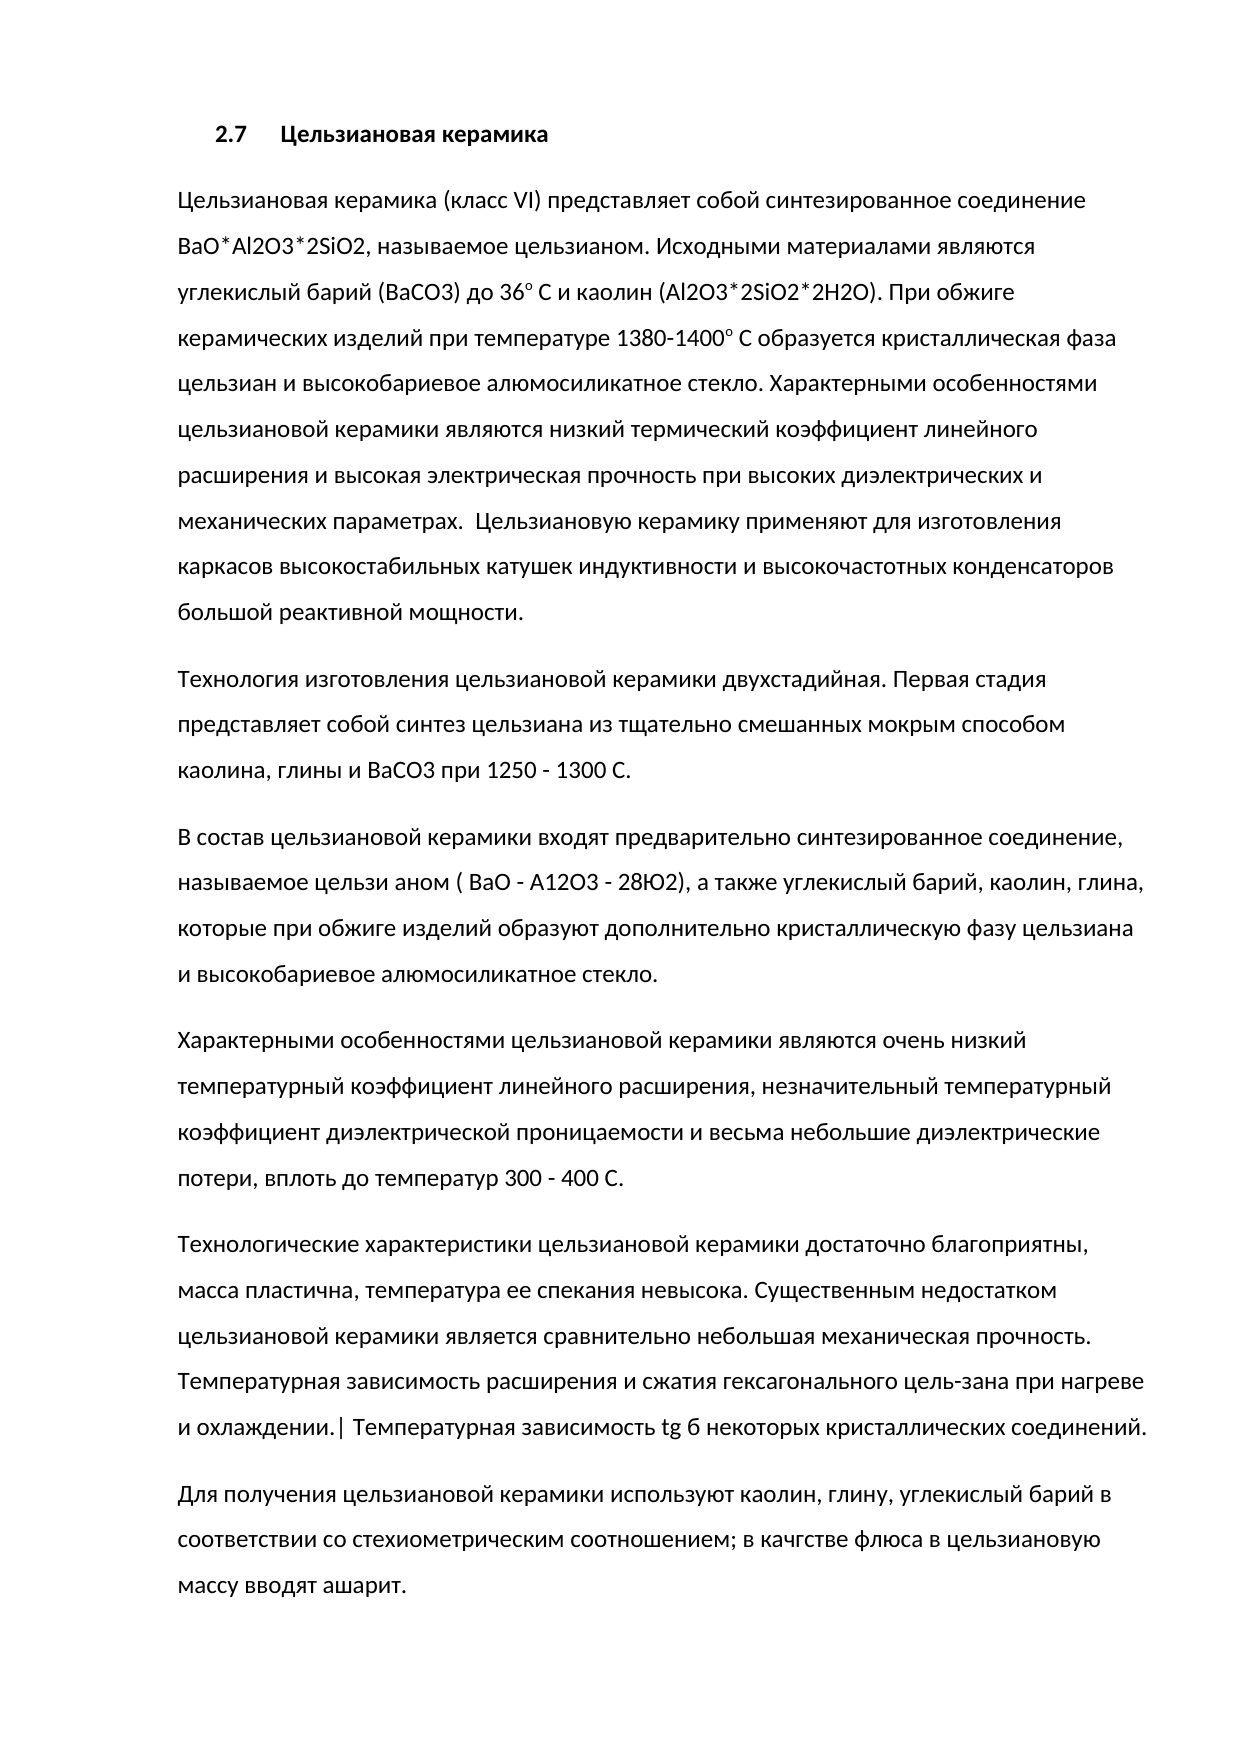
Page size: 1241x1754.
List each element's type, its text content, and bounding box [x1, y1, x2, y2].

text Технологические характеристики цельзиановой керамики достаточно благоприятны, масса пластична, температура ее спекания невысока. Существенным недостатком цельзиановой керамики является сравнительно небольшая механическая прочность. Температурная зависимость расширения и сжатия гексагонального цель-зана при нагреве и охлаждении.| Температурная зависимость tg б некоторых кристаллических соединений. [177, 1228, 1152, 1442]
text В состав цельзиановой керамики входят предварительно синтезированное соединение, называемое цельзи аном ( ВаО - А12О3 - 28Ю2), а также углекислый барий, каолин, глина, которые при обжиге изделий образуют дополнительно кристаллическую фазу цельзиана и высокобариевое алюмосиликатное стекло. [177, 821, 1152, 988]
text Характерными особенностями цельзиановой керамики являются очень низкий температурный коэффициент линейного расширения, незначительный температурный коэффициент диэлектрической проницаемости и весьма небольшие диэлектрические потери, вплоть до температур 300 - 400 С. [177, 1024, 1152, 1192]
list Цельзиановая керамика [215, 118, 1152, 149]
text Для получения цельзиановой керамики используют каолин, глину, углекислый барий в соответствии со стехиометрическим соотношением; в качгстве флюса в цельзиановую массу вводят ашарит. [177, 1478, 1152, 1600]
text Цельзиановая керамика (класс VI) представляет собой синтезированное соединение BaO*Al2О3*2SiO2, называемое цельзианом. Исходными материалами являются углекислый барий (BaCO3) до 36о С и каолин (Al2O3*2SiO2*2H2O). При обжиге керамических изделий при температуре 1380-1400о С образуется кристаллическая фаза цельзиан и высокобариевое алюмосиликатное стекло. Характерными особенностями цельзиановой керамики являются низкий термический коэффициент линейного расширения и высокая электрическая прочность при высоких диэлектрических и механических параметрах. Цельзиановую керамику применяют для изготовления каркасов высокостабильных катушек индуктивности и высокочастотных конденсаторов большой реактивной мощности. [177, 185, 1152, 627]
text Технология изготовления цельзиановой керамики двухстадийная. Первая стадия представляет собой синтез цельзиана из тщательно смешанных мокрым способом каолина, глины и ВаСО3 при 1250 - 1300 С. [177, 663, 1152, 785]
